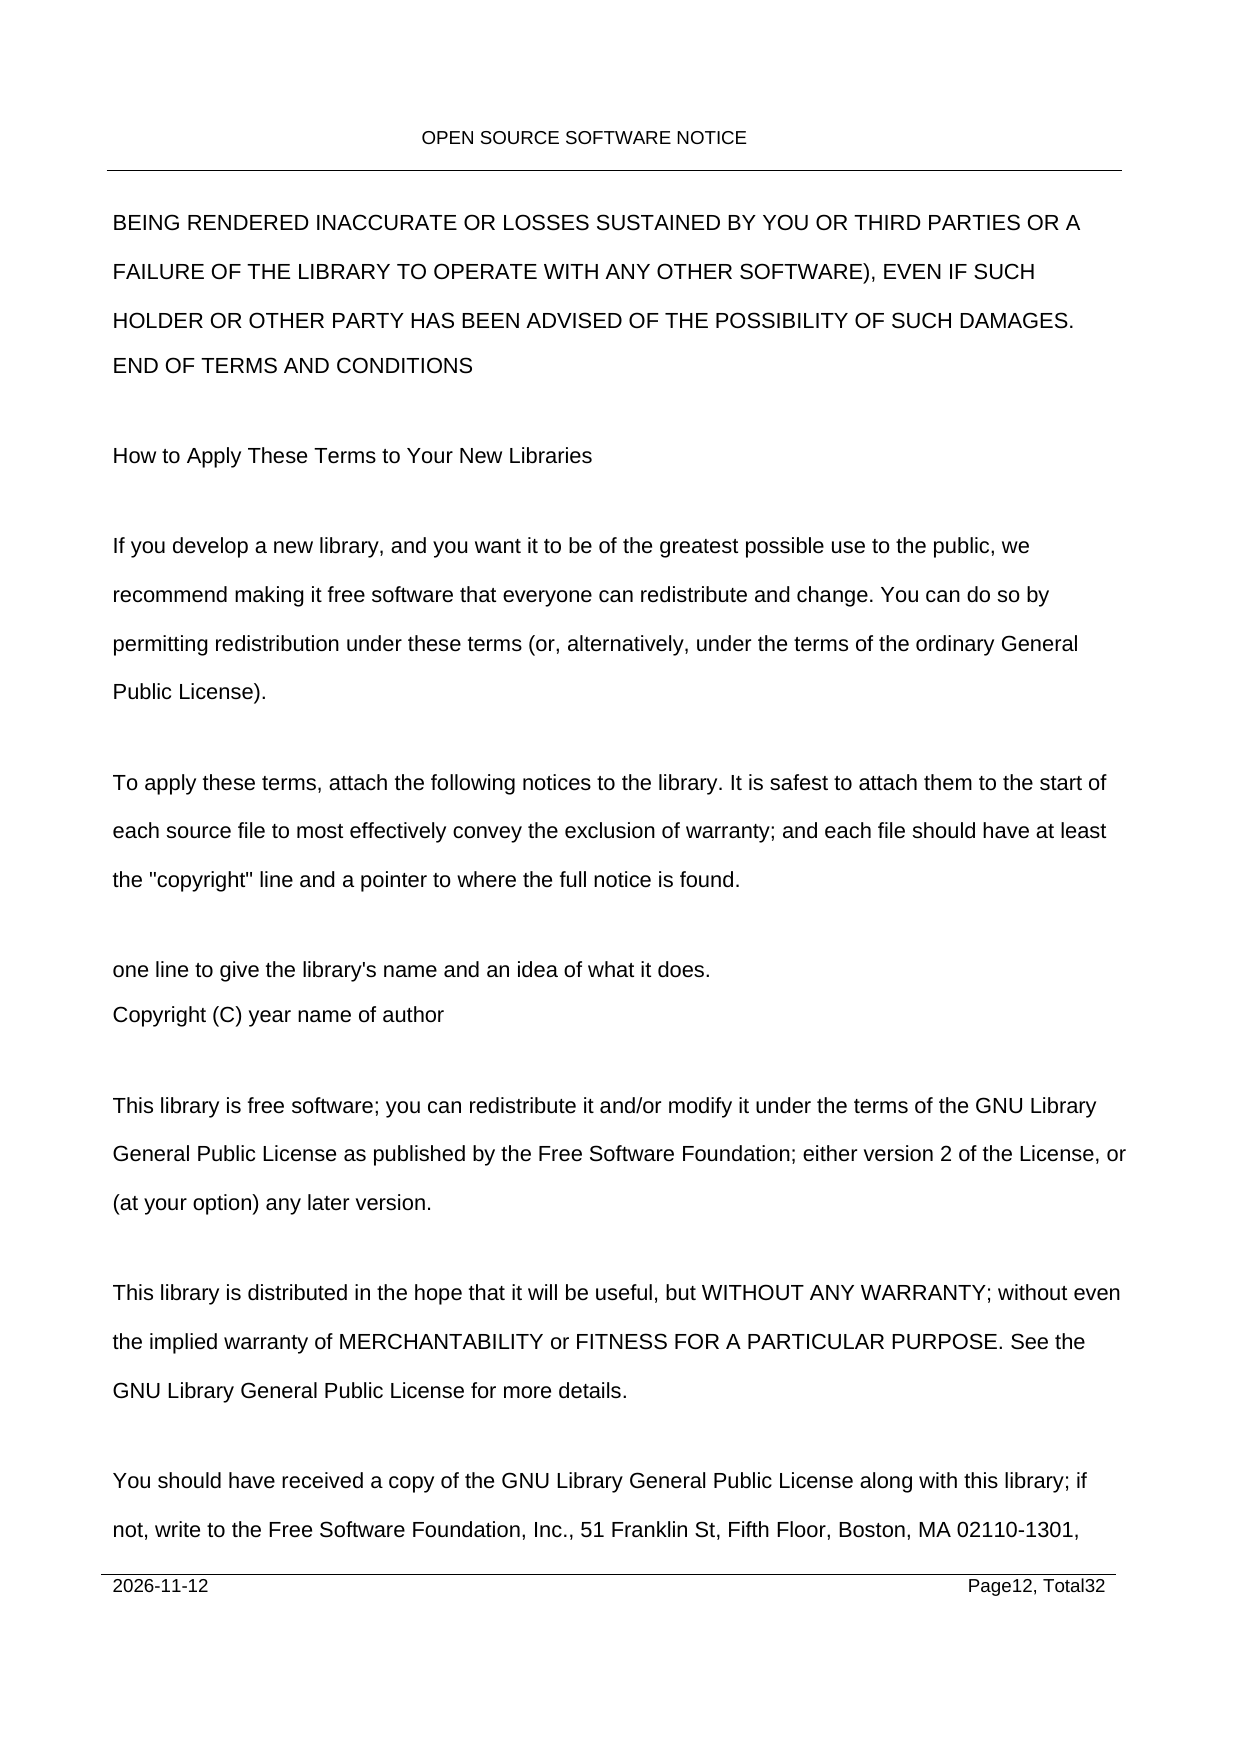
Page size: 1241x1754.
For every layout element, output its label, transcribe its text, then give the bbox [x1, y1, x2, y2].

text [112, 1464, 1128, 1546]
text This library is free software; you can redistribute it and/or modify it under the terms of the GNU Library General Public License as published by the Free Software Foundation; either version 2 of the License, or (at your option) any later version. [112, 1089, 1128, 1219]
text END OF TERMS AND CONDITIONS [112, 349, 1128, 381]
text This library is distributed in the hope that it will be useful, but WITHOUT ANY WARRANTY; without even the implied warranty of MERCHANTABILITY or FITNESS FOR A PARTICULAR PURPOSE. See the GNU Library General Public License for more details. [112, 1277, 1128, 1407]
text one line to give the library's name and an idea of what it does. [112, 953, 1128, 986]
text Copyright (C) year name of author [112, 999, 1128, 1031]
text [112, 206, 1128, 336]
text To apply these terms, attach the following notices to the library. It is safest to attach them to the start of each source file to most effectively convey the exclusion of warranty; and each file should have at least the "copyright" line and a pointer to where the full notice is found. [112, 766, 1128, 896]
text How to Apply These Terms to Your New Libraries [112, 439, 1128, 472]
text If you develop a new library, and you want it to be of the greatest possible use to the public, we recommend making it free software that everyone can redistribute and change. You can do so by permitting redistribution under these terms (or, alternatively, under the terms of the ordinary General Public License). [112, 529, 1128, 708]
